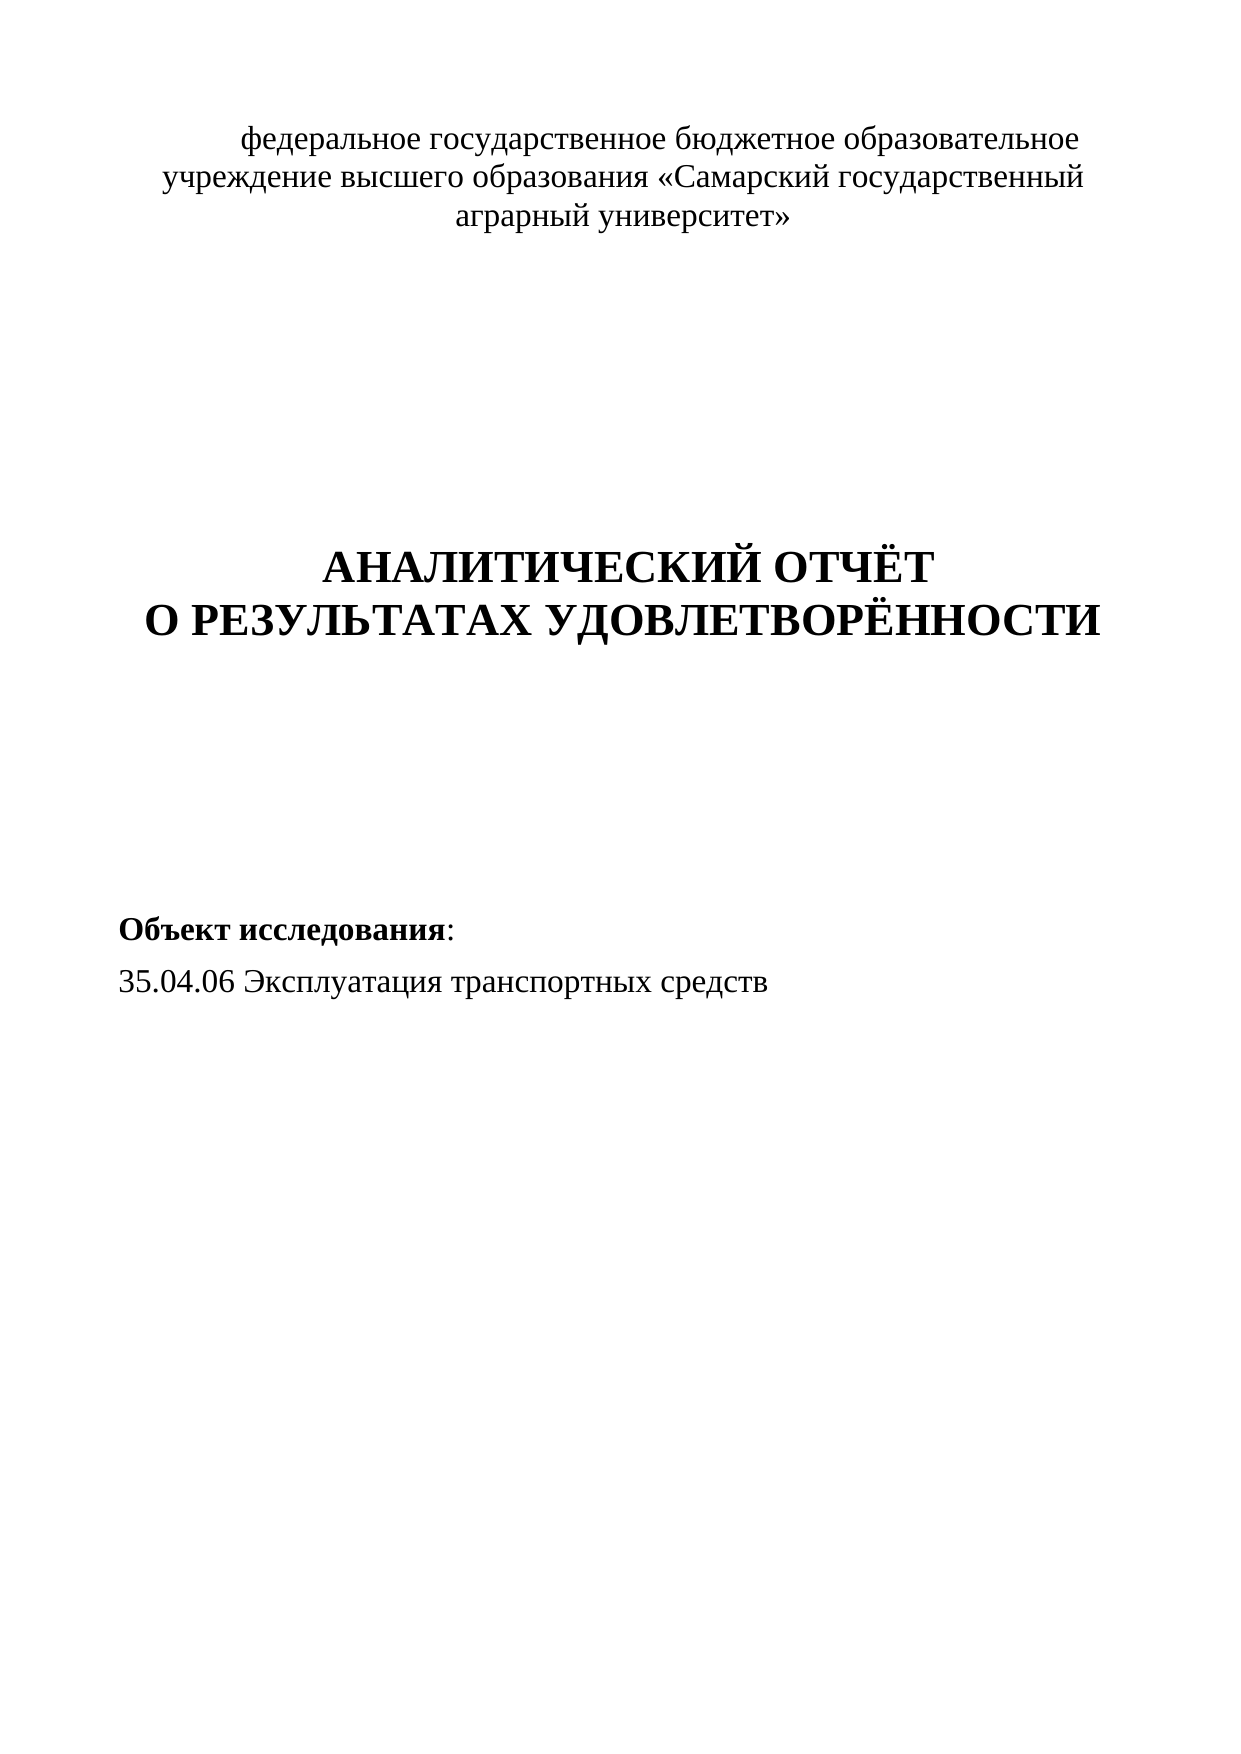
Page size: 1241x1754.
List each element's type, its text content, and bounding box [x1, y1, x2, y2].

text федеральное государственное бюджетное образовательное учреждение высшего образования «Самарский государственный аграрный университет» [124, 118, 1122, 233]
text Объект исследования: [118, 909, 1122, 947]
text 35.04.06 Эксплуатация транспортных средств [118, 962, 1122, 1000]
text АНАЛИТИЧЕСКИЙ ОТЧЁТ [124, 540, 1122, 592]
text О РЕЗУЛЬТАТАХ УДОВЛЕТВОРЁННОСТИ [124, 592, 1122, 645]
